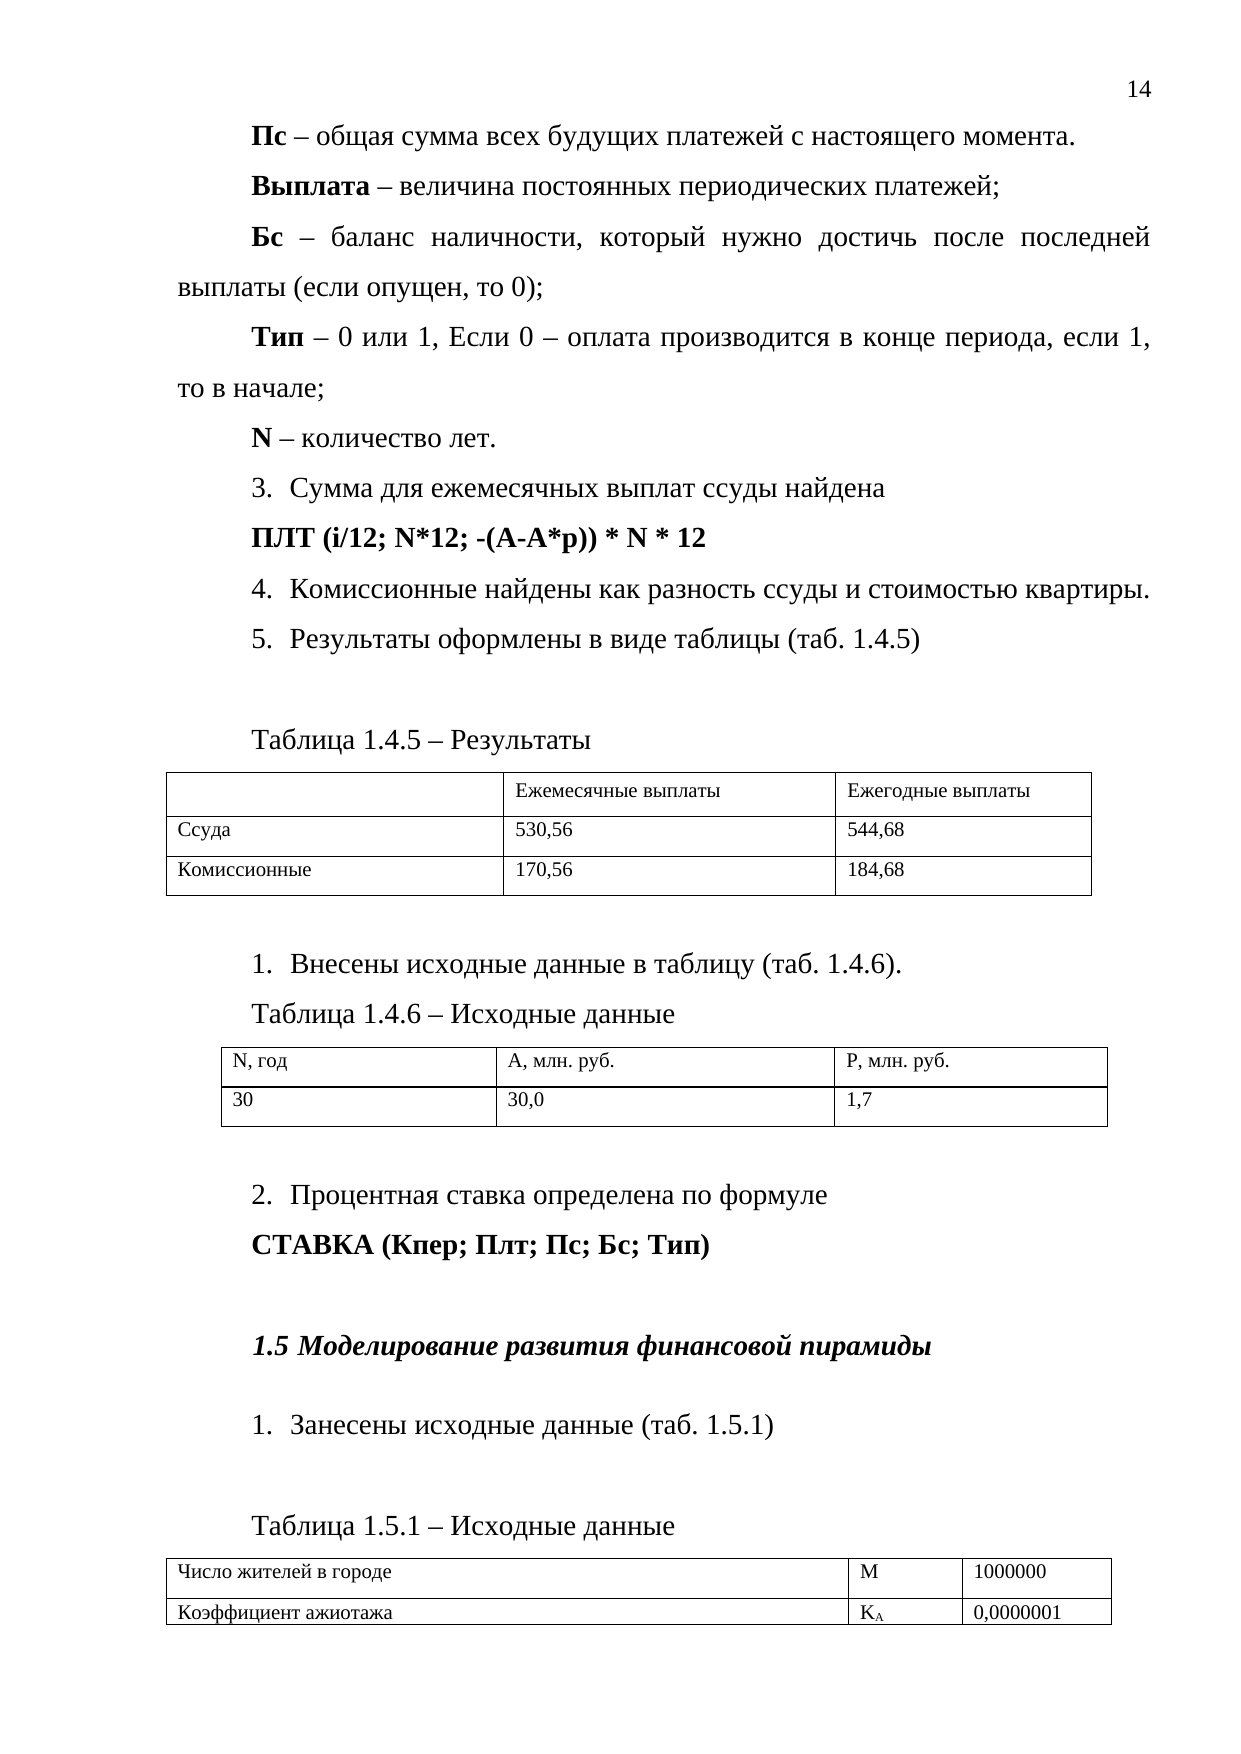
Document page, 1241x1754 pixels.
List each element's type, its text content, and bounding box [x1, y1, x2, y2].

text Бс – баланс наличности, который нужно достичь после последней выплаты (если опущен, то 0); [177, 219, 1152, 303]
table_cell KA [849, 1599, 962, 1624]
subtitle Моделирование развития финансовой пирамиды [252, 1328, 1152, 1362]
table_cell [167, 1599, 848, 1624]
table_cell 170,56 [504, 857, 835, 895]
table_cell Комиссионные [167, 857, 503, 895]
table_header P, млн. руб. [835, 1048, 1107, 1086]
text Таблица 1.4.5 – Результаты [177, 722, 1152, 755]
table_cell Ссуда [167, 817, 503, 856]
table_header Ежегодные выплаты [836, 773, 1091, 816]
list Результаты оформлены в виде таблицы (таб. 1.4.5) [177, 621, 1152, 655]
table_cell 0,0000001 [963, 1599, 1111, 1624]
table_cell 530,56 [504, 817, 835, 856]
table_header Число жителей в городе [167, 1559, 848, 1597]
text Выплата – величина постоянных периодических платежей; [177, 168, 1152, 202]
table_header M [849, 1559, 962, 1597]
text СТАВКА (Кпер; Плт; Пс; Бс; Тип) [177, 1227, 1152, 1261]
list Процентная ставка определена по формуле [177, 1177, 1152, 1211]
table_cell 1,7 [835, 1088, 1107, 1126]
text Пс – общая сумма всех будущих платежей с настоящего момента. [177, 118, 1152, 152]
list Сумма для ежемесячных выплат ссуды найдена [177, 470, 1152, 504]
list Занесены исходные данные (таб. 1.5.1) [177, 1407, 1152, 1441]
text ПЛТ (i/12; N*12; -(A-A*p)) * N * 12 [177, 521, 1152, 554]
table_cell 30,0 [497, 1088, 834, 1126]
table_header A, млн. руб. [497, 1048, 834, 1086]
table_header 1000000 [963, 1559, 1111, 1597]
table_cell 30 [222, 1088, 496, 1126]
text Таблица 1.4.6 – Исходные данные [177, 997, 1152, 1030]
table_cell 544,68 [836, 817, 1091, 856]
text N – количество лет. [177, 420, 1152, 453]
table_header [167, 773, 503, 816]
text Таблица 1.5.1 – Исходные данные [177, 1508, 1152, 1541]
list Внесены исходные данные в таблицу (таб. 1.4.6). [177, 946, 1152, 980]
text Тип – 0 или 1, Если 0 – оплата производится в конце периода, если 1, то в начале; [177, 319, 1152, 403]
table_header Ежемесячные выплаты [504, 773, 835, 816]
list Комиссионные найдены как разность ссуды и стоимостью квартиры. [177, 571, 1152, 604]
table_cell 184,68 [836, 857, 1091, 895]
table_header N, год [222, 1048, 496, 1086]
